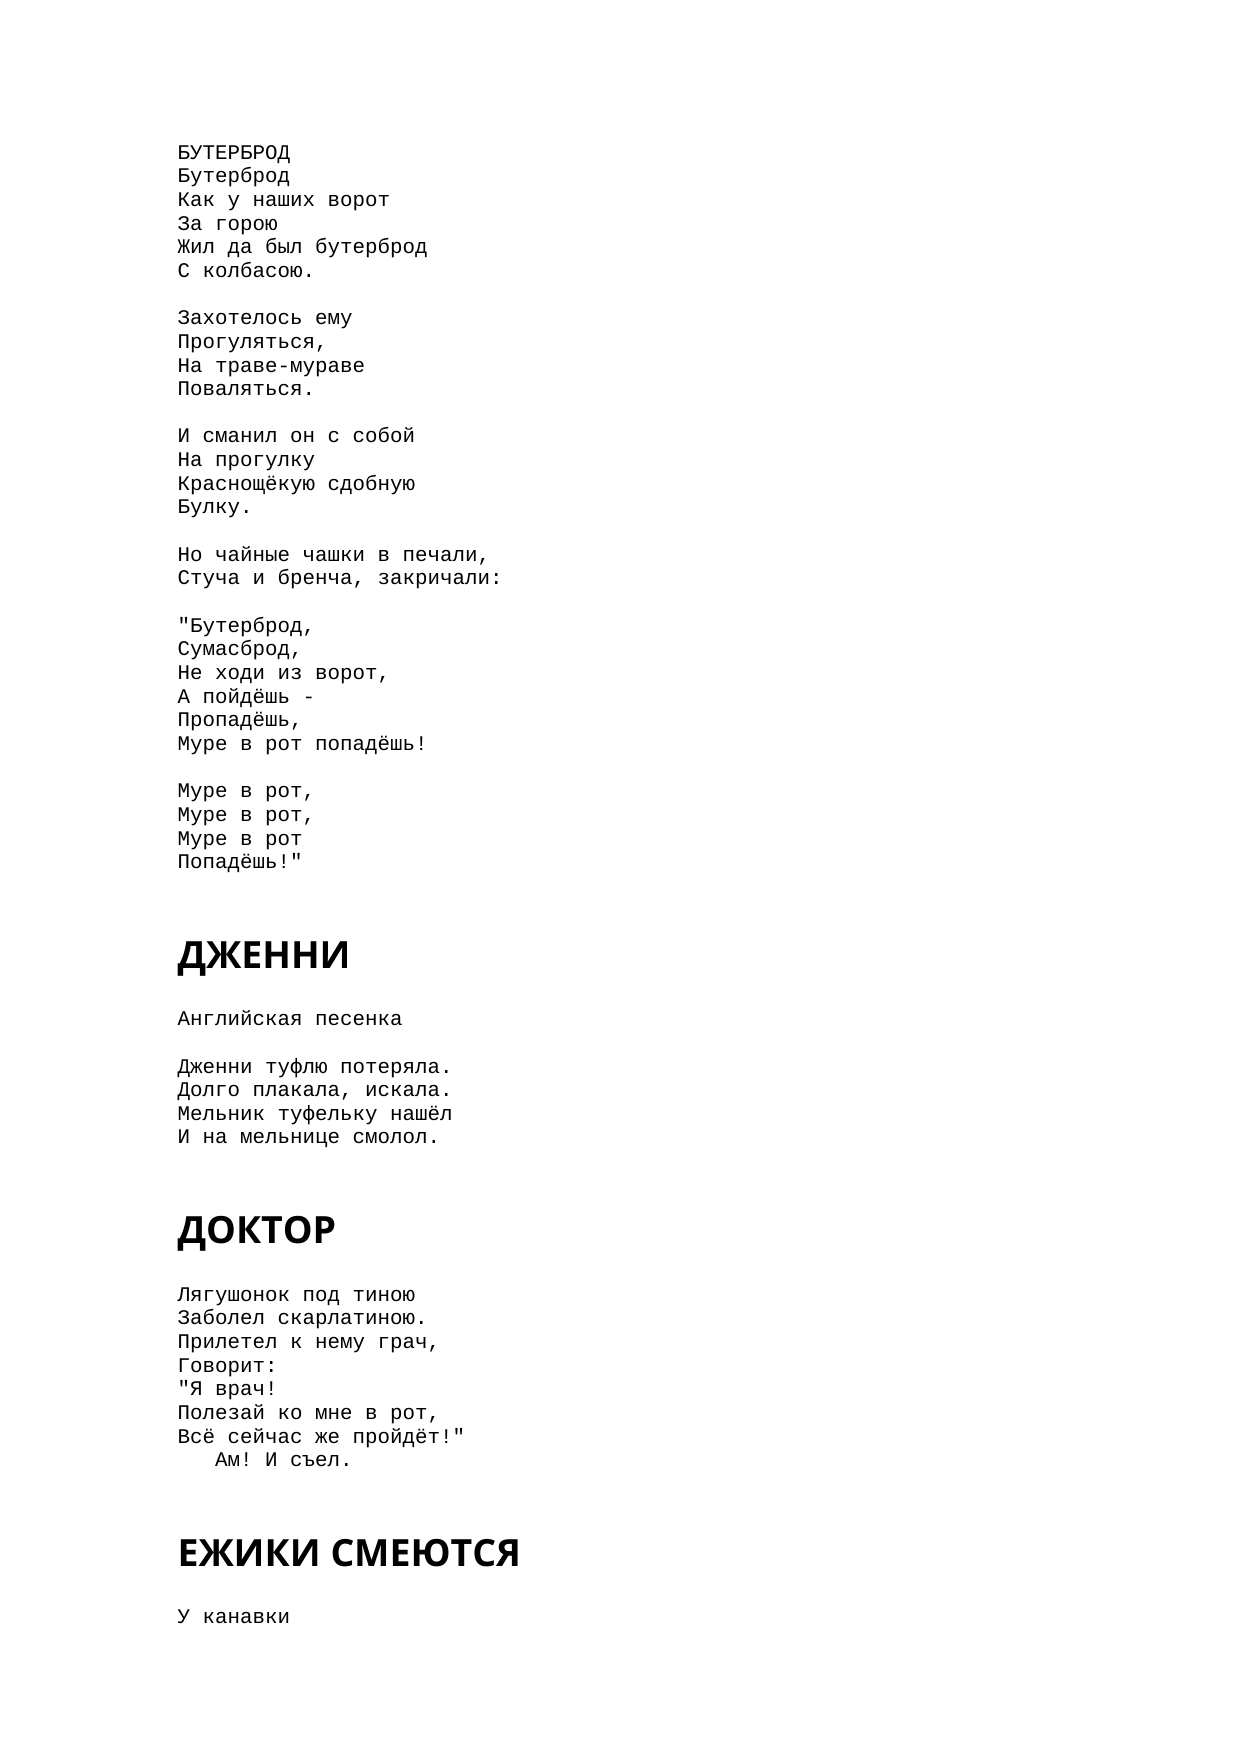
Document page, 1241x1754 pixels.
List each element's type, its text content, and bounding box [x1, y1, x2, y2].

text У канавки [177, 1606, 1152, 1630]
text Всё сейчас же пройдёт!" [177, 1426, 1152, 1449]
text Муре в рот [177, 827, 1152, 851]
text ЕЖИКИ СМЕЮТСЯ [177, 1526, 1152, 1577]
text За горою [177, 213, 1152, 236]
text Прогуляться, [177, 331, 1152, 354]
text Лягушонок под тиною [177, 1284, 1152, 1307]
text Муре в рот, [177, 804, 1152, 827]
text И на мельнице смолол. [177, 1127, 1152, 1150]
text "Я врач! [177, 1378, 1152, 1402]
text Пропадёшь, [177, 709, 1152, 733]
text Долго плакала, искала. [177, 1079, 1152, 1103]
text Захотелось ему [177, 307, 1152, 331]
text Поваляться. [177, 378, 1152, 402]
text ДЖЕННИ [177, 928, 1152, 979]
text Жил да был бутерброд [177, 236, 1152, 260]
text Мельник туфельку нашёл [177, 1103, 1152, 1127]
text Муре в рот, [177, 780, 1152, 804]
text Краснощёкую сдобную [177, 473, 1152, 496]
text Как у наших ворот [177, 189, 1152, 213]
text БУТЕРБРОД [177, 142, 1152, 165]
text Муре в рот попадёшь! [177, 733, 1152, 757]
text Не ходи из ворот, [177, 662, 1152, 686]
text Заболел скарлатиною. [177, 1307, 1152, 1331]
text Булку. [177, 496, 1152, 520]
text И сманил он с собой [177, 426, 1152, 449]
text Попадёшь!" [177, 851, 1152, 875]
text Полезай ко мне в рот, [177, 1402, 1152, 1426]
text Бутерброд [177, 165, 1152, 189]
text Сумасброд, [177, 638, 1152, 662]
text Но чайные чашки в печали, [177, 544, 1152, 567]
text Дженни туфлю потеряла. [177, 1056, 1152, 1079]
text Английская песенка [177, 1008, 1152, 1032]
text "Бутерброд, [177, 615, 1152, 638]
text На траве-мураве [177, 354, 1152, 378]
text На прогулку [177, 449, 1152, 473]
text Стуча и бренча, закричали: [177, 567, 1152, 591]
text Говорит: [177, 1355, 1152, 1378]
text Прилетел к нему грач, [177, 1331, 1152, 1355]
text А пойдёшь - [177, 686, 1152, 709]
text С колбасою. [177, 260, 1152, 284]
text Ам! И съел. [177, 1449, 1152, 1473]
text ДОКТОР [177, 1203, 1152, 1254]
